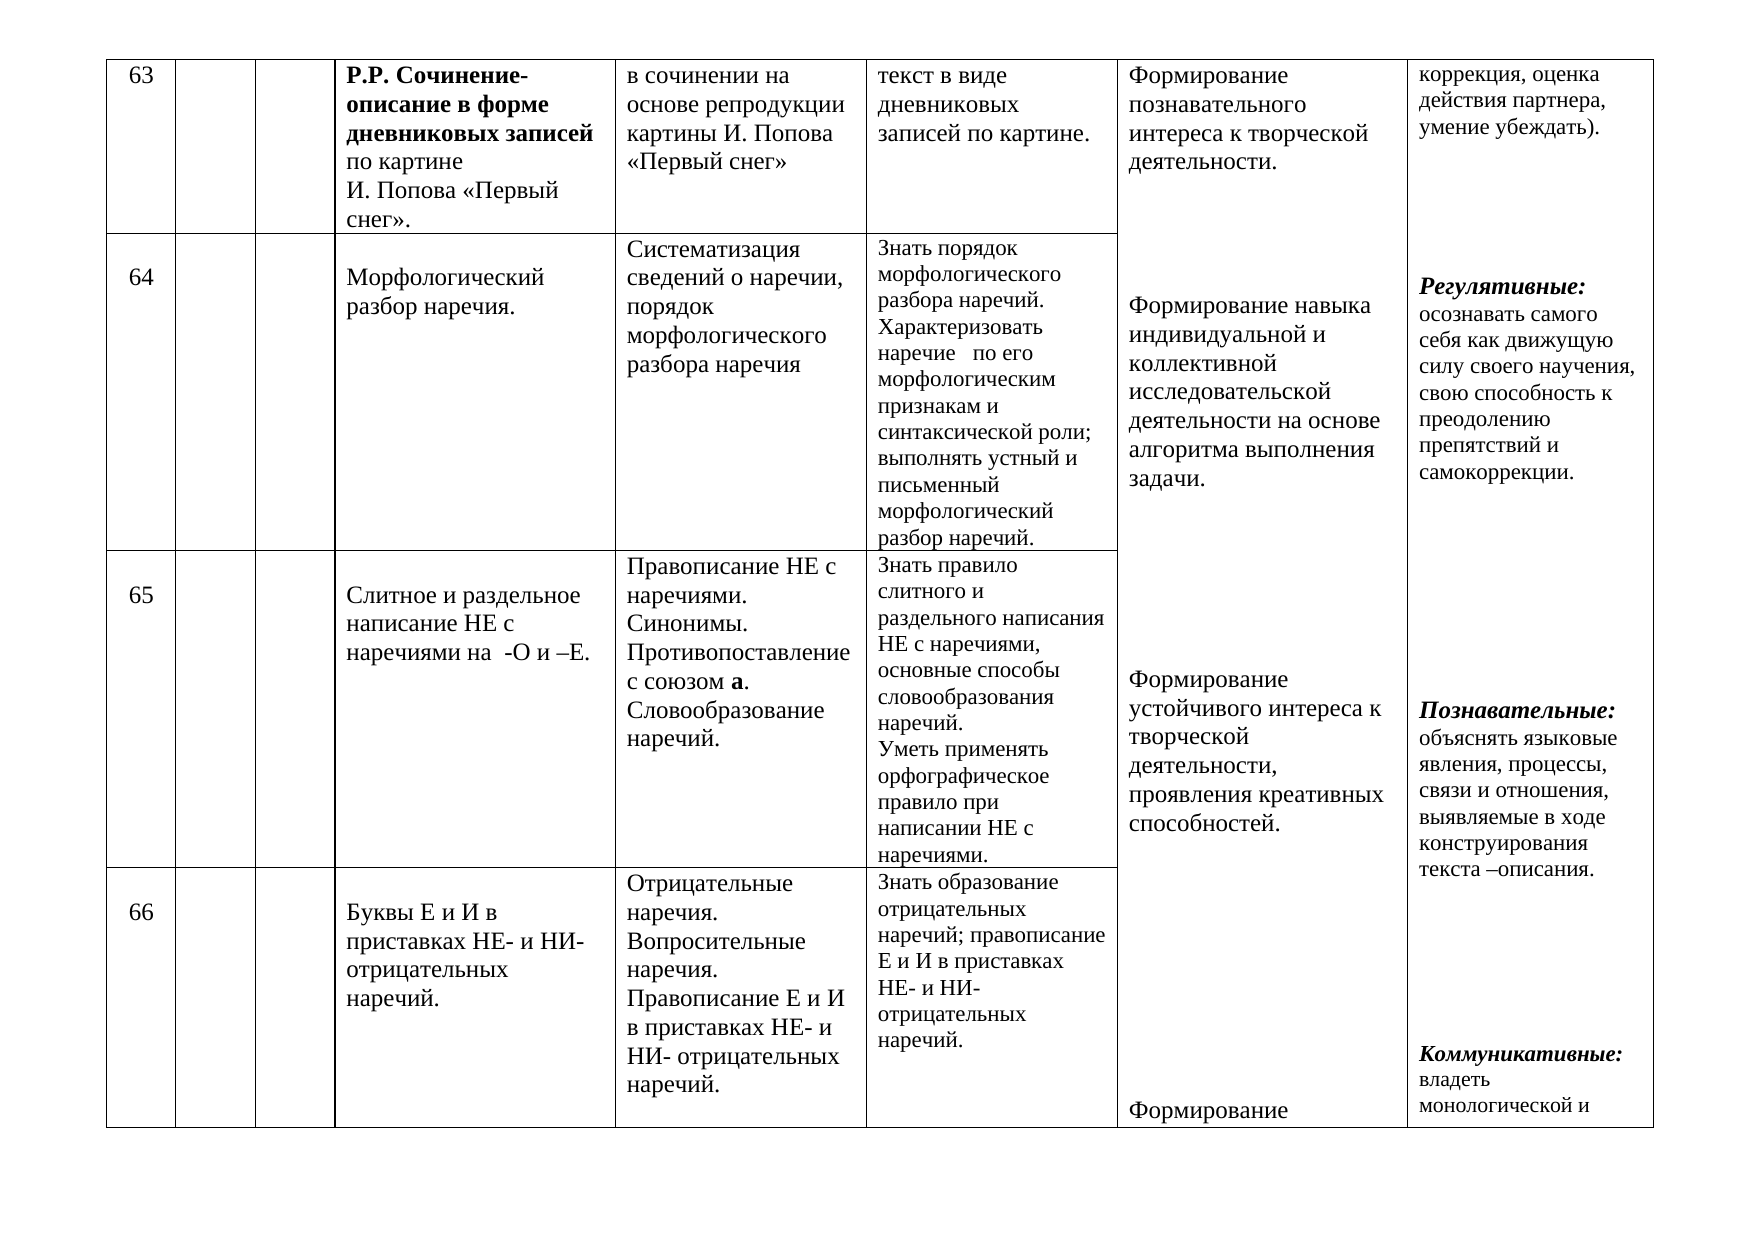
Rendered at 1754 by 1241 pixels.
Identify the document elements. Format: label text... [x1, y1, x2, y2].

table_cell 63 [107, 60, 175, 233]
table_cell [256, 60, 334, 233]
table_cell Слитное и раздельное написание НЕ с наречиями на -О и –Е. [336, 551, 615, 867]
table_cell [176, 234, 255, 550]
table_cell 66 [107, 868, 175, 1127]
table_cell [256, 551, 334, 867]
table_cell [867, 60, 1117, 233]
table_cell 65 [107, 551, 175, 867]
table_cell [256, 868, 334, 1127]
table_cell Знать правило слитного и раздельного написания НЕ с наречиями, основные способы словообразования наречий. Уметь применять орфографическое правило при написании НЕ с наречиями. [867, 551, 1117, 867]
table_cell Систематизация сведений о наречии, порядок морфологического разбора наречия [616, 234, 866, 550]
table_cell [256, 234, 334, 550]
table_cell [336, 60, 615, 233]
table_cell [616, 60, 866, 233]
table_cell Знать порядок морфологического разбора наречий. Характеризовать наречие по его морфологическим признакам и синтаксической роли; выполнять устный и письменный морфологический разбор наречий. [867, 234, 1117, 550]
table_cell Морфологический разбор наречия. [336, 234, 615, 550]
table_cell [176, 551, 255, 867]
table_cell [176, 60, 255, 233]
table_cell Правописание НЕ с наречиями. Синонимы. Противопоставление с союзом а. Словообразование наречий. [616, 551, 866, 867]
table_cell [176, 868, 255, 1127]
table_cell Буквы Е и И в приставках НЕ- и НИ- отрицательных наречий. [336, 868, 615, 1127]
table_cell Отрицательные наречия. Вопросительные наречия. Правописание Е и И в приставках НЕ- и НИ- отрицательных наречий. [616, 868, 866, 1127]
table_cell 64 [107, 234, 175, 550]
table_cell Знать образование отрицательных наречий; правописание Е и И в приставках НЕ- и НИ- отрицательных наречий. [867, 868, 1117, 1127]
